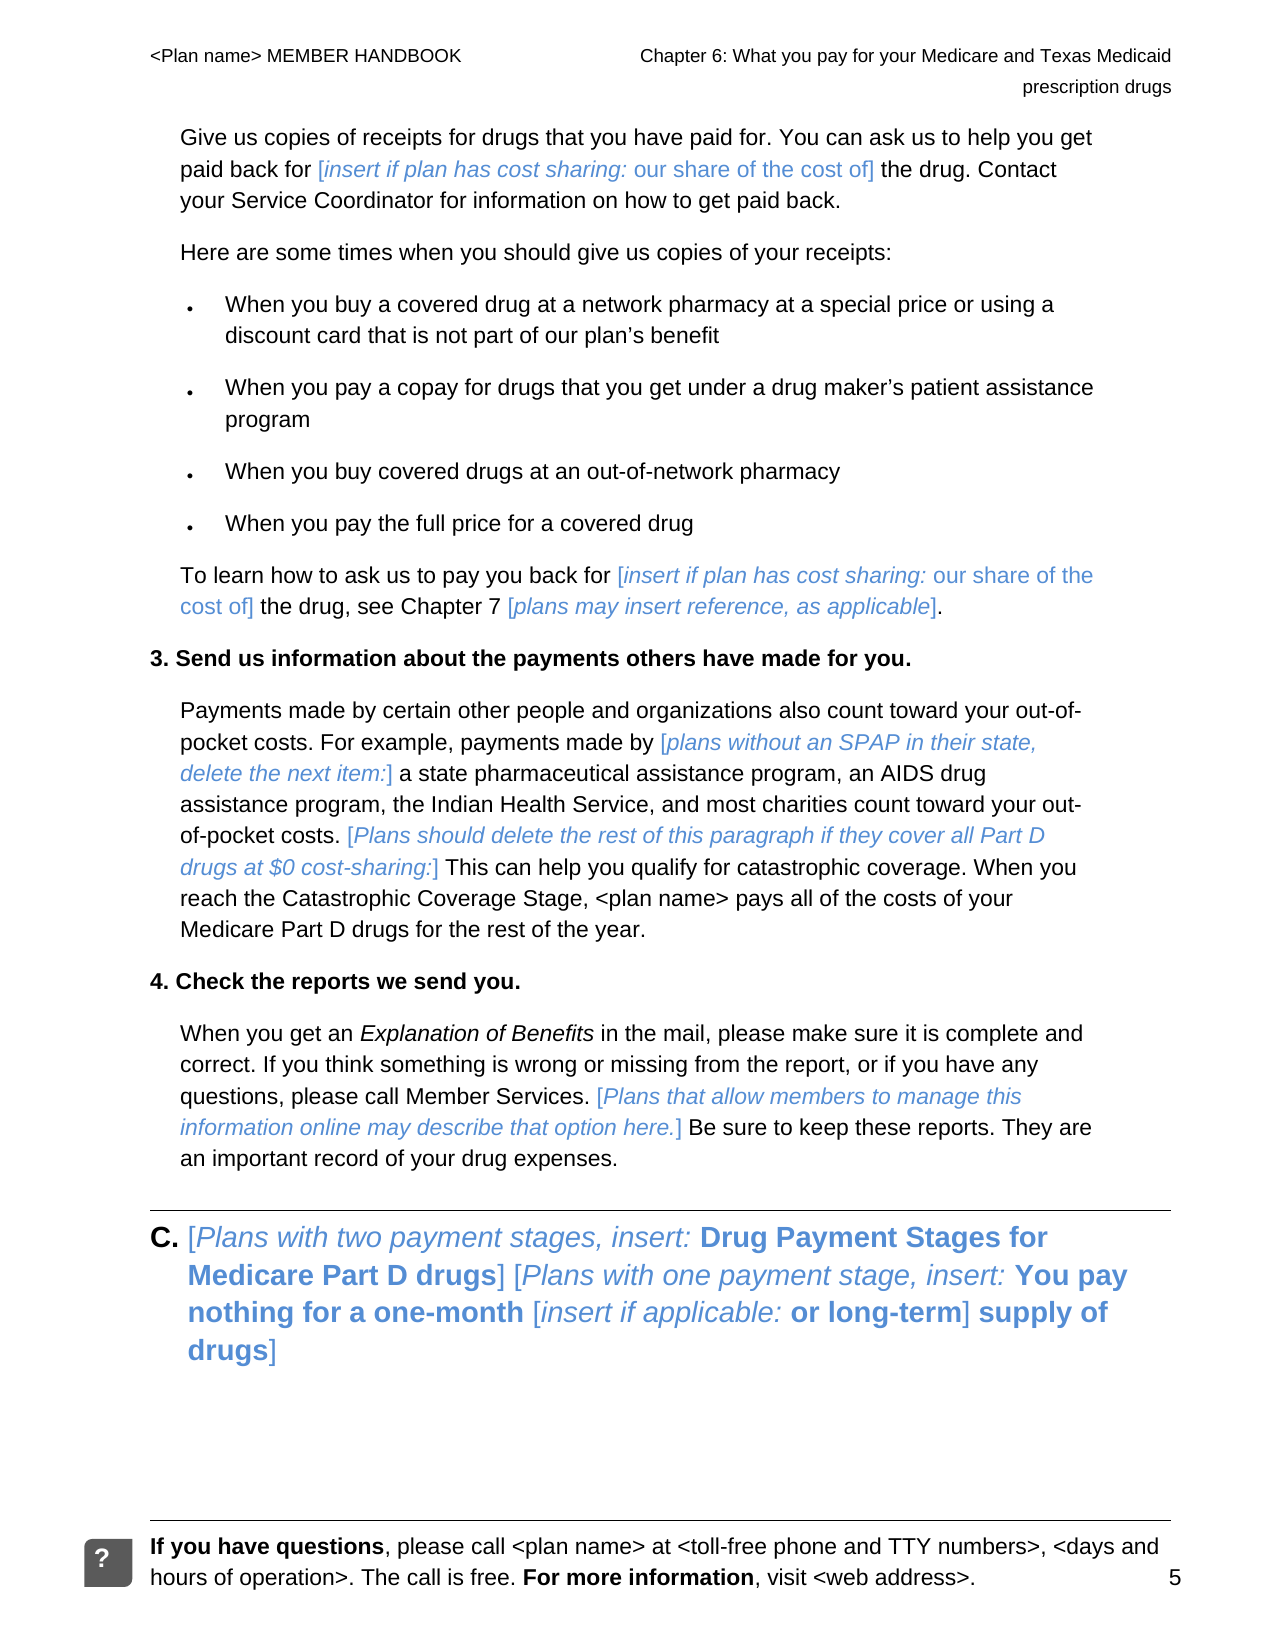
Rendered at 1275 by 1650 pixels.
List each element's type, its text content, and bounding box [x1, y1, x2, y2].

text Payments made by certain other people and organizations also count toward your out-of-pocket costs. For example, payments made by [plans without an SPAP in their state, delete the next item:] a state pharmaceutical assistance program, an AIDS drug assistance program, the Indian Health Service, and most charities count toward your out-of-pocket costs. [Plans should delete the rest of this paragraph if they cover all Part D drugs at $0 cost-sharing:] This can help you qualify for catastrophic coverage. When you reach the Catastrophic Coverage Stage, <plan name> pays all of the costs of your Medicare Part D drugs for the rest of the year. [180, 694, 1096, 944]
list When you pay the full price for a covered drug [187, 506, 1096, 537]
text Give us copies of receipts for drugs that you have paid for. You can ask us to help you get paid back for [insert if plan has cost sharing: our share of the cost of] the drug. Contact your Service Coordinator for information on how to get paid back. [180, 121, 1096, 214]
text When you get an Explanation of Benefits in the mail, please make sure it is complete and correct. If you think something is wrong or missing from the report, or if you have any questions, please call Member Services. [Plans that allow members to manage this information online may describe that option here.] Be sure to keep these reports. They are an important record of your drug expenses. [180, 1017, 1096, 1173]
text Here are some times when you should give us copies of your receipts: [180, 235, 1096, 267]
subtitle [Plans with two payment stages, insert: Drug Payment Stages for Medicare Part D drugs] [Plans with one payment stage, insert: You pay nothing for a one-month [insert if applicable: or long-term] supply of drugs] [150, 1211, 1171, 1368]
text 4. Check the reports we send you. [150, 964, 1096, 996]
list To learn how to ask us to pay you back for [insert if plan has cost sharing: our share of the cost of] the drug, see Chapter 7 [plans may insert reference, as applicable]. [180, 558, 1096, 621]
list When you pay a copay for drugs that you get under a drug maker’s patient assistance program [187, 371, 1096, 433]
list When you buy a covered drug at a network pharmacy at a special price or using a discount card that is not part of our plan’s benefit [187, 287, 1096, 350]
text 3. Send us information about the payments others have made for you. [150, 642, 1096, 673]
list When you buy covered drugs at an out-of-network pharmacy [187, 454, 1096, 485]
